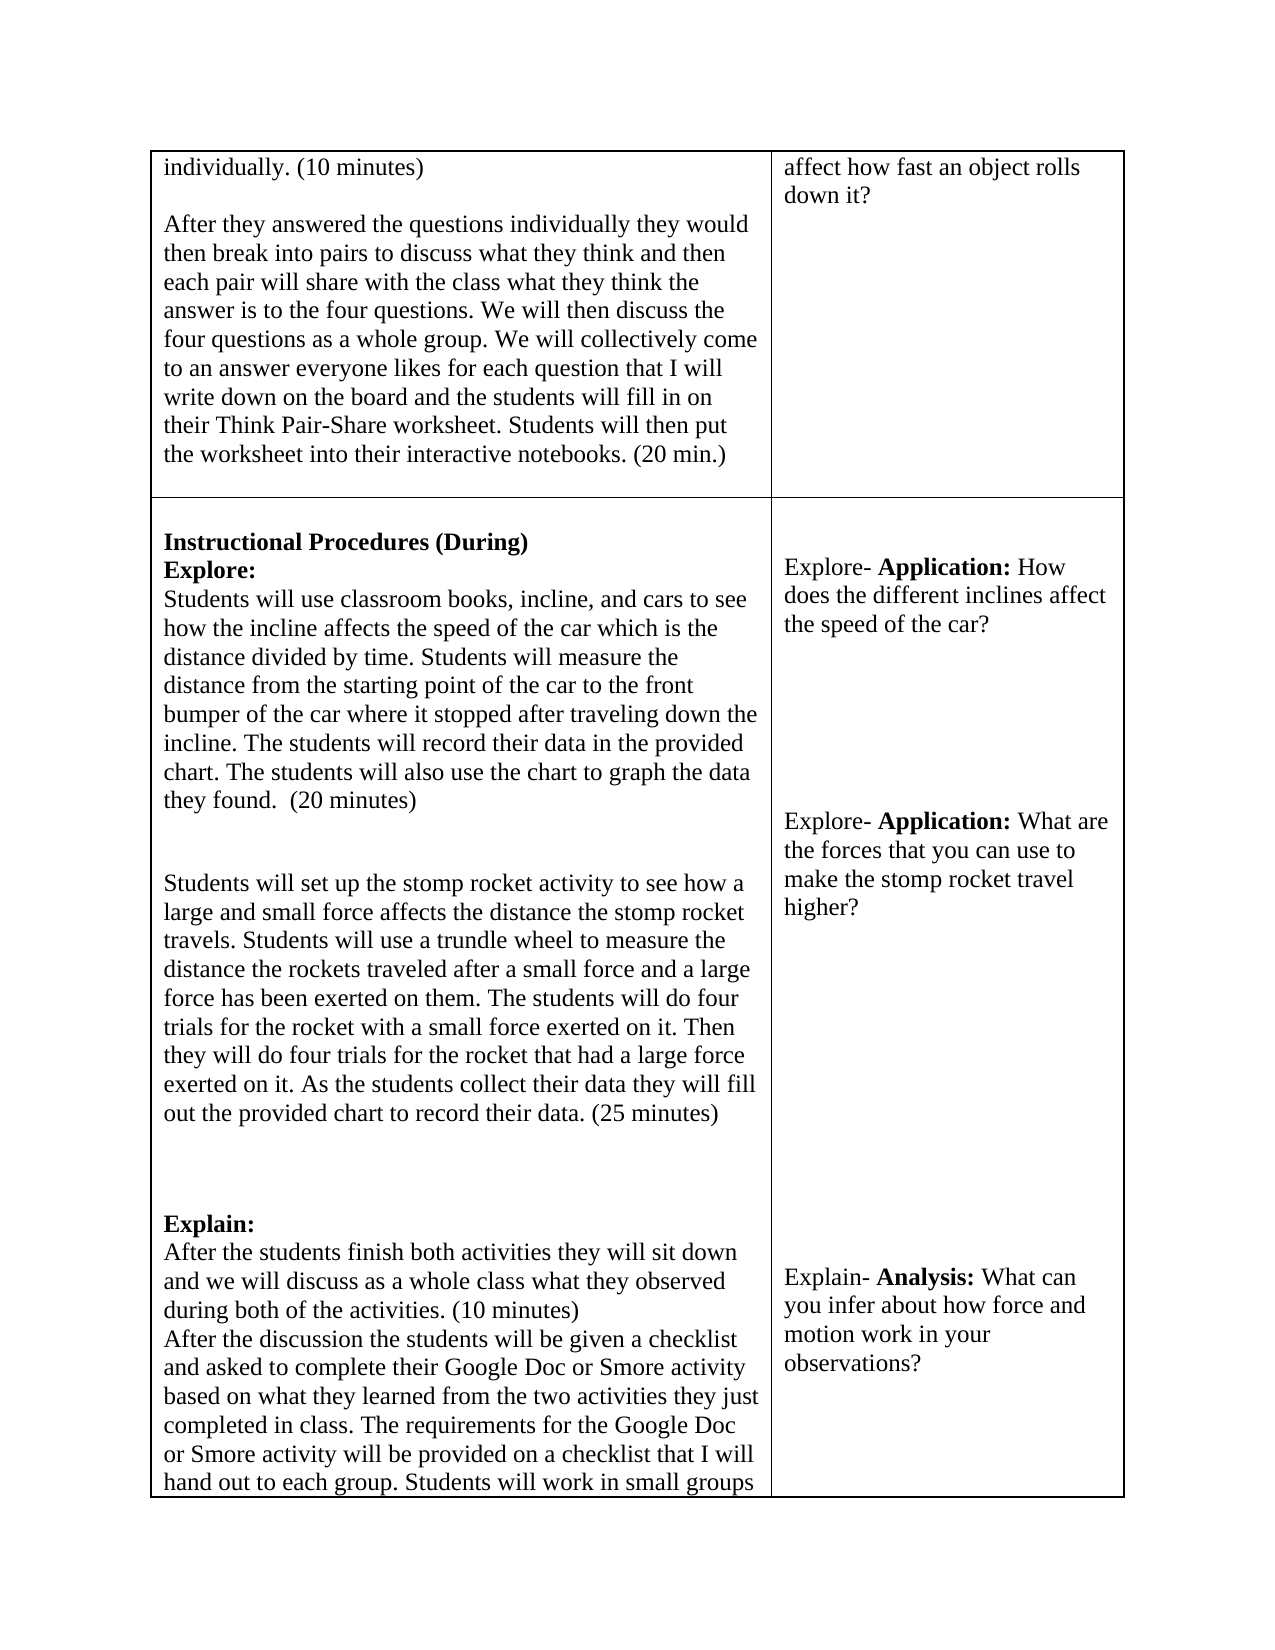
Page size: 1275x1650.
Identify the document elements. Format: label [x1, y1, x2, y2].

table_cell [772, 152, 1123, 497]
table_cell [152, 498, 771, 1496]
table_cell [152, 152, 771, 497]
table_cell [772, 498, 1123, 1496]
